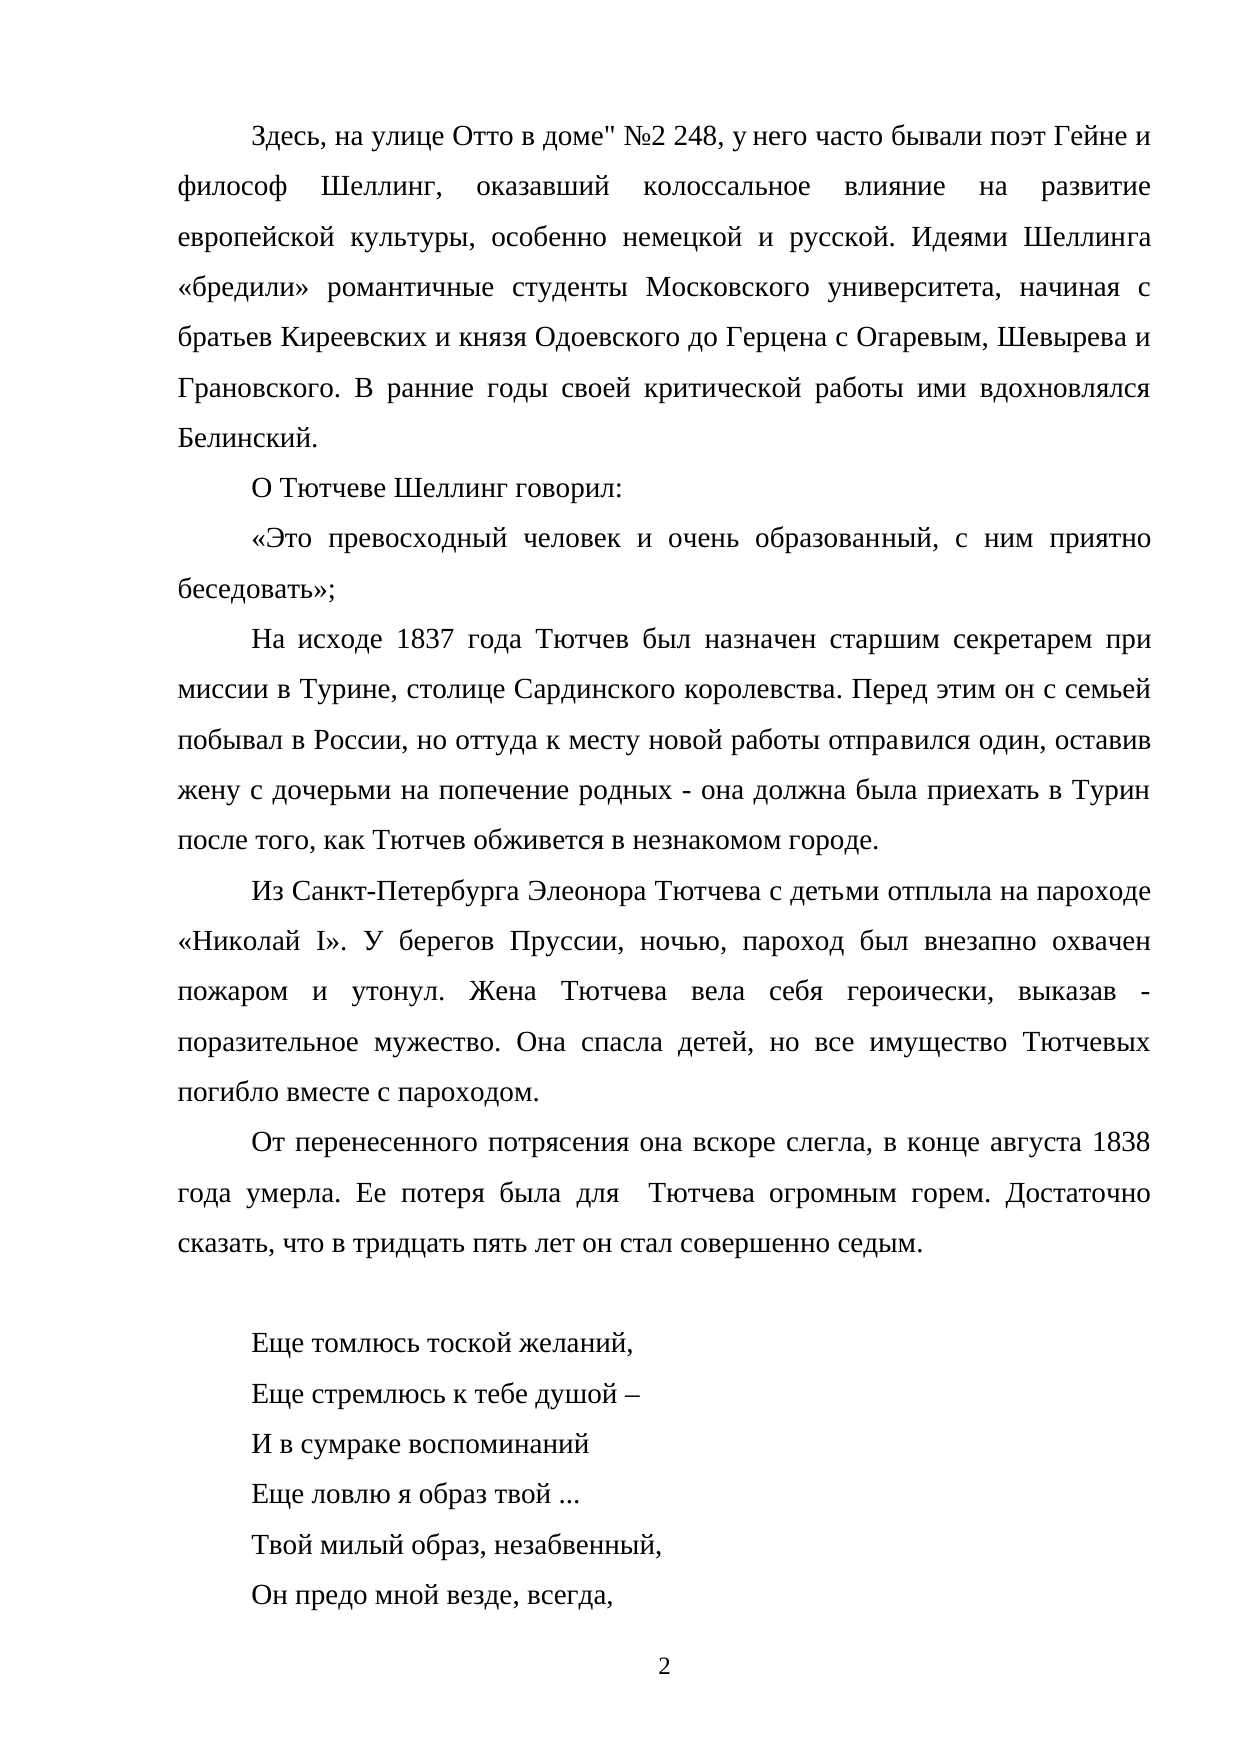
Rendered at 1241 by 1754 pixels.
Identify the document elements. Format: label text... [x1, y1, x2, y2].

text О Тютчеве Шеллинг говорил: [177, 470, 1152, 504]
text Из Санкт-Петербурга Элеонора Тютчева с детьми отплыла на пароходе «Николай I». У берегов Пруссии, ночью, пароход был внезапно охвачен пожаром и утонул. Жена Тютчева вела себя героически, выказав - поразительное мужество. Она спасла детей, но все имущество Тютчевых погибло вместе с пароходом. [177, 873, 1152, 1108]
text Еще стремлюсь к тебе душой – [177, 1376, 1152, 1409]
text На исходе 1837 года Тютчев был назначен старшим секретарем при миссии в Турине, столице Сардинского королевства. Перед этим он с семьей побывал в России, но оттуда к месту новой работы отправился один, оставив жену с дочерьми на попечение родных - она должна была приехать в Турин после того, как Тютчев обживется в незнакомом городе. [177, 621, 1152, 856]
text Здесь, на улице Отто в доме" №2 248, у него часто бывали поэт Гейне и философ Шеллинг, оказавший колоссальное влияние на развитие европейской культуры, особенно немецкой и русской. Идеями Шеллинга «бредили» романтичные студенты Московского университета, начиная с братьев Киреевских и князя Одоевского до Герцена с Огаревым, Шевырева и Грановского. В ранние годы своей критической работы ими вдохновлялся Белинский. [177, 118, 1152, 453]
text Твой милый образ, незабвенный, [177, 1527, 1152, 1560]
text Он предо мной везде, всегда, [177, 1577, 1152, 1611]
text Еще ловлю я образ твой ... [177, 1477, 1152, 1510]
text От перенесенного потрясения она вскоре слегла, в конце августа 1838 года умерла. Ее потеря была для Тютчева огромным горем. Достаточно сказать, что в тридцать пять лет он стал совершенно седым. [177, 1124, 1152, 1258]
text «Это превосходный человек и очень образованный, с ним приятно беседовать»; [177, 521, 1152, 604]
text Еще томлюсь тоской желаний, [177, 1326, 1152, 1359]
text И в сумраке воспоминаний [177, 1426, 1152, 1460]
